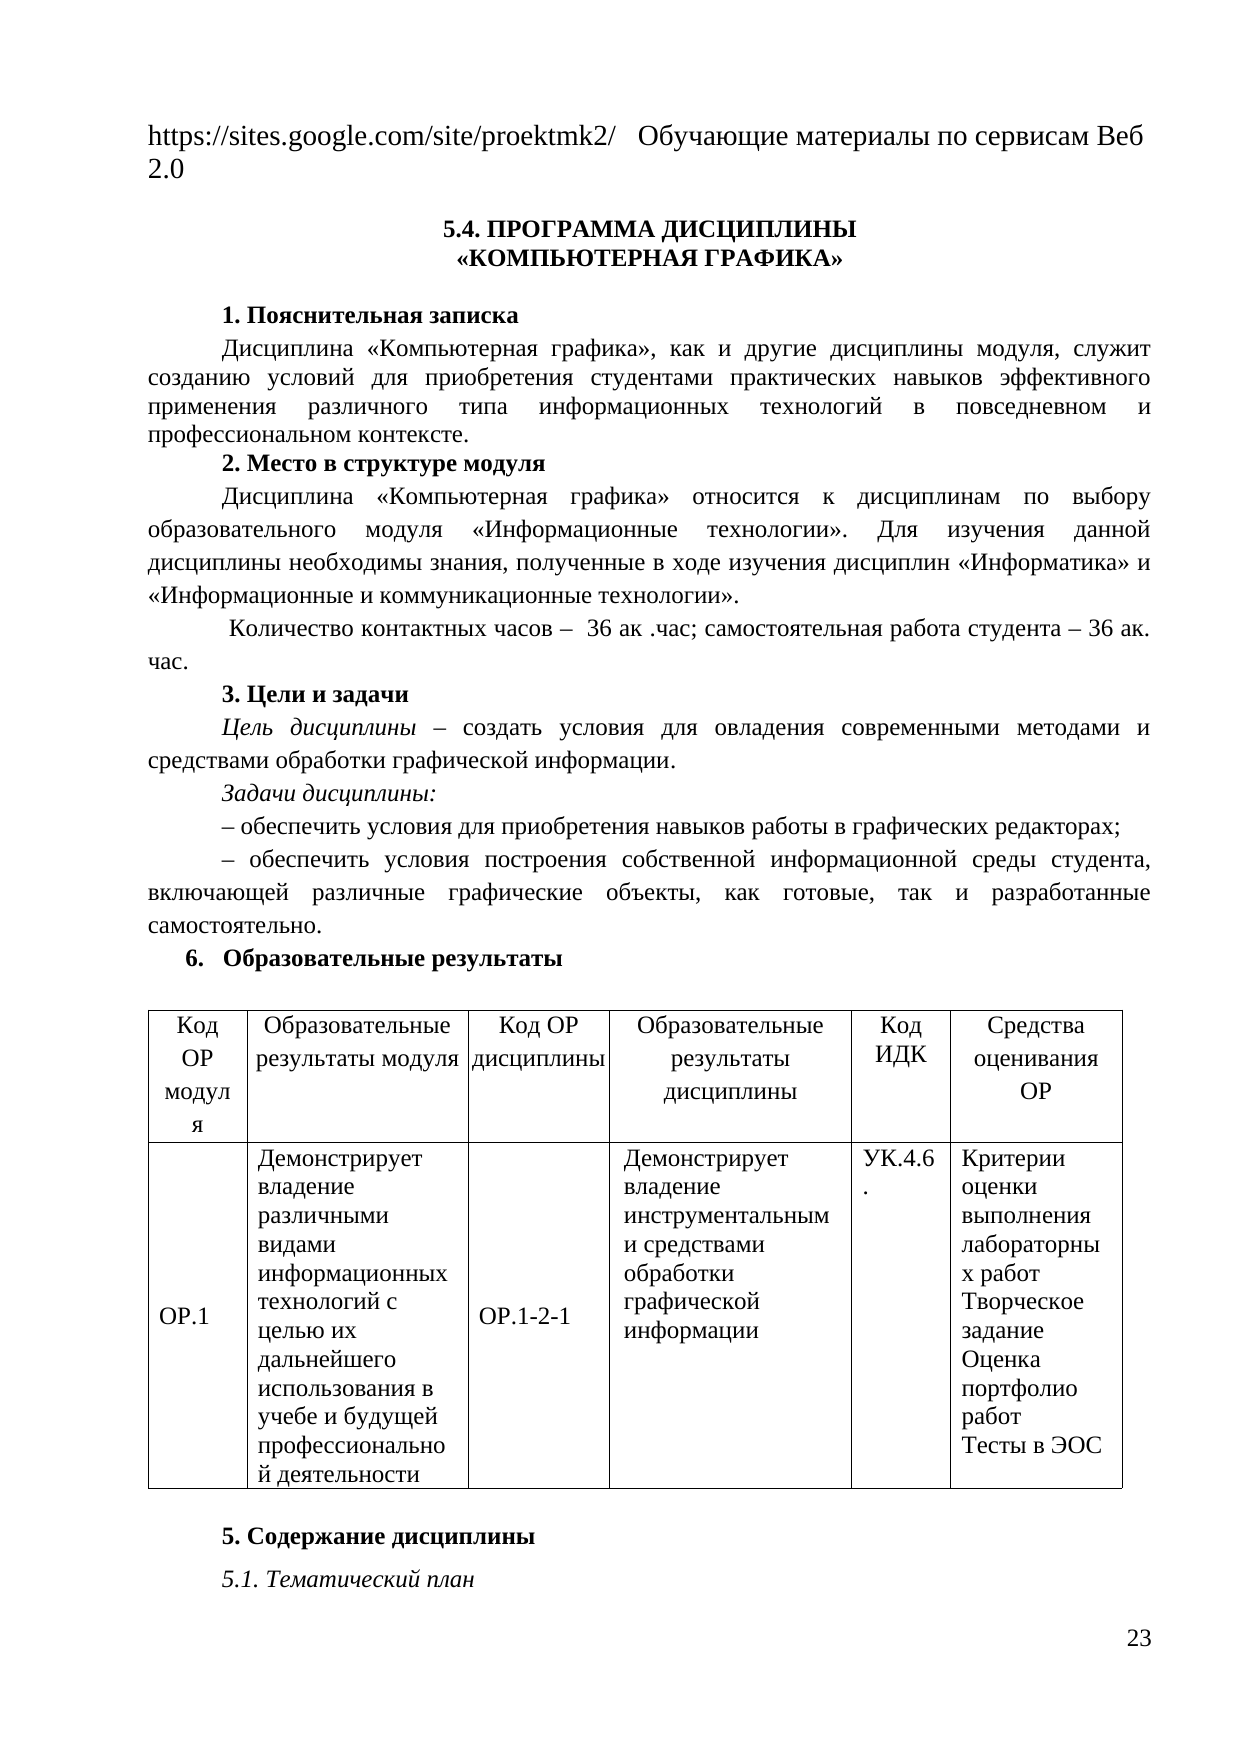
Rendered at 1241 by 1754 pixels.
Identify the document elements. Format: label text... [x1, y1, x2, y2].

text Дисциплина «Компьютерная графика», как и другие дисциплины модуля, служит созданию условий для приобретения студентами практических навыков эффективного применения различного типа информационных технологий в повседневном и профессиональном контексте. [148, 333, 1152, 448]
table_cell Критерии оценки выполнения лабораторных работ Творческое задание Оценка портфолио работ Тесты в ЭОС [951, 1143, 1122, 1488]
table_cell ОР.1-2-1 [469, 1143, 609, 1488]
table_cell Демонстрирует владение инструментальными средствами обработки графической информации [610, 1143, 851, 1488]
table_header Образовательные результаты дисциплины [610, 1011, 851, 1142]
text 5.1. Тематический план [148, 1564, 1152, 1593]
text Цель дисциплины – создать условия для овладения современными методами и средствами обработки графической информации. [148, 712, 1152, 774]
table_header Средства оценивания ОР [951, 1011, 1122, 1142]
table_cell Демонстрирует владение различными видами информационных технологий с целью их дальнейшего использования в учебе и будущей профессиональной деятельности [248, 1143, 468, 1488]
text 2. Место в структуре модуля [148, 448, 1152, 477]
text Количество контактных часов – 36 ак .час; самостоятельная работа студента – 36 ак. час. [148, 613, 1152, 675]
text 1. Пояснительная записка [148, 300, 1152, 329]
text https://sites.google.com/site/proektmk2/ Обучающие материалы по сервисам Веб 2.0 [148, 118, 1152, 185]
text 3. Цели и задачи [148, 679, 1152, 708]
text 5.4. ПРОГРАММА ДИСЦИПЛИНЫ «компьютерная графика» [148, 214, 1152, 271]
table_header Код ОР дисциплины [469, 1011, 609, 1142]
text – обеспечить условия построения собственной информационной среды студента, включающей различные графические объекты, как готовые, так и разработанные самостоятельно. [148, 844, 1152, 939]
table_header Код ОР модуля [149, 1011, 247, 1142]
table_header Образовательные результаты модуля [248, 1011, 468, 1142]
text Дисциплина «Компьютерная графика» относится к дисциплинам по выбору образовательного модуля «Информационные технологии». Для изучения данной дисциплины необходимы знания, полученные в ходе изучения дисциплин «Информатика» и «Информационные и коммуникационные технологии». [148, 481, 1152, 609]
text – обеспечить условия для приобретения навыков работы в графических редакторах; [148, 811, 1152, 840]
table_cell УК.4.6. [852, 1143, 950, 1488]
text Задачи дисциплины: [148, 778, 1152, 807]
text 5. Содержание дисциплины [148, 1521, 1152, 1550]
table_header Код ИДК [852, 1011, 950, 1142]
list Образовательные результаты [185, 943, 1152, 972]
table_cell ОР.1 [149, 1143, 247, 1488]
